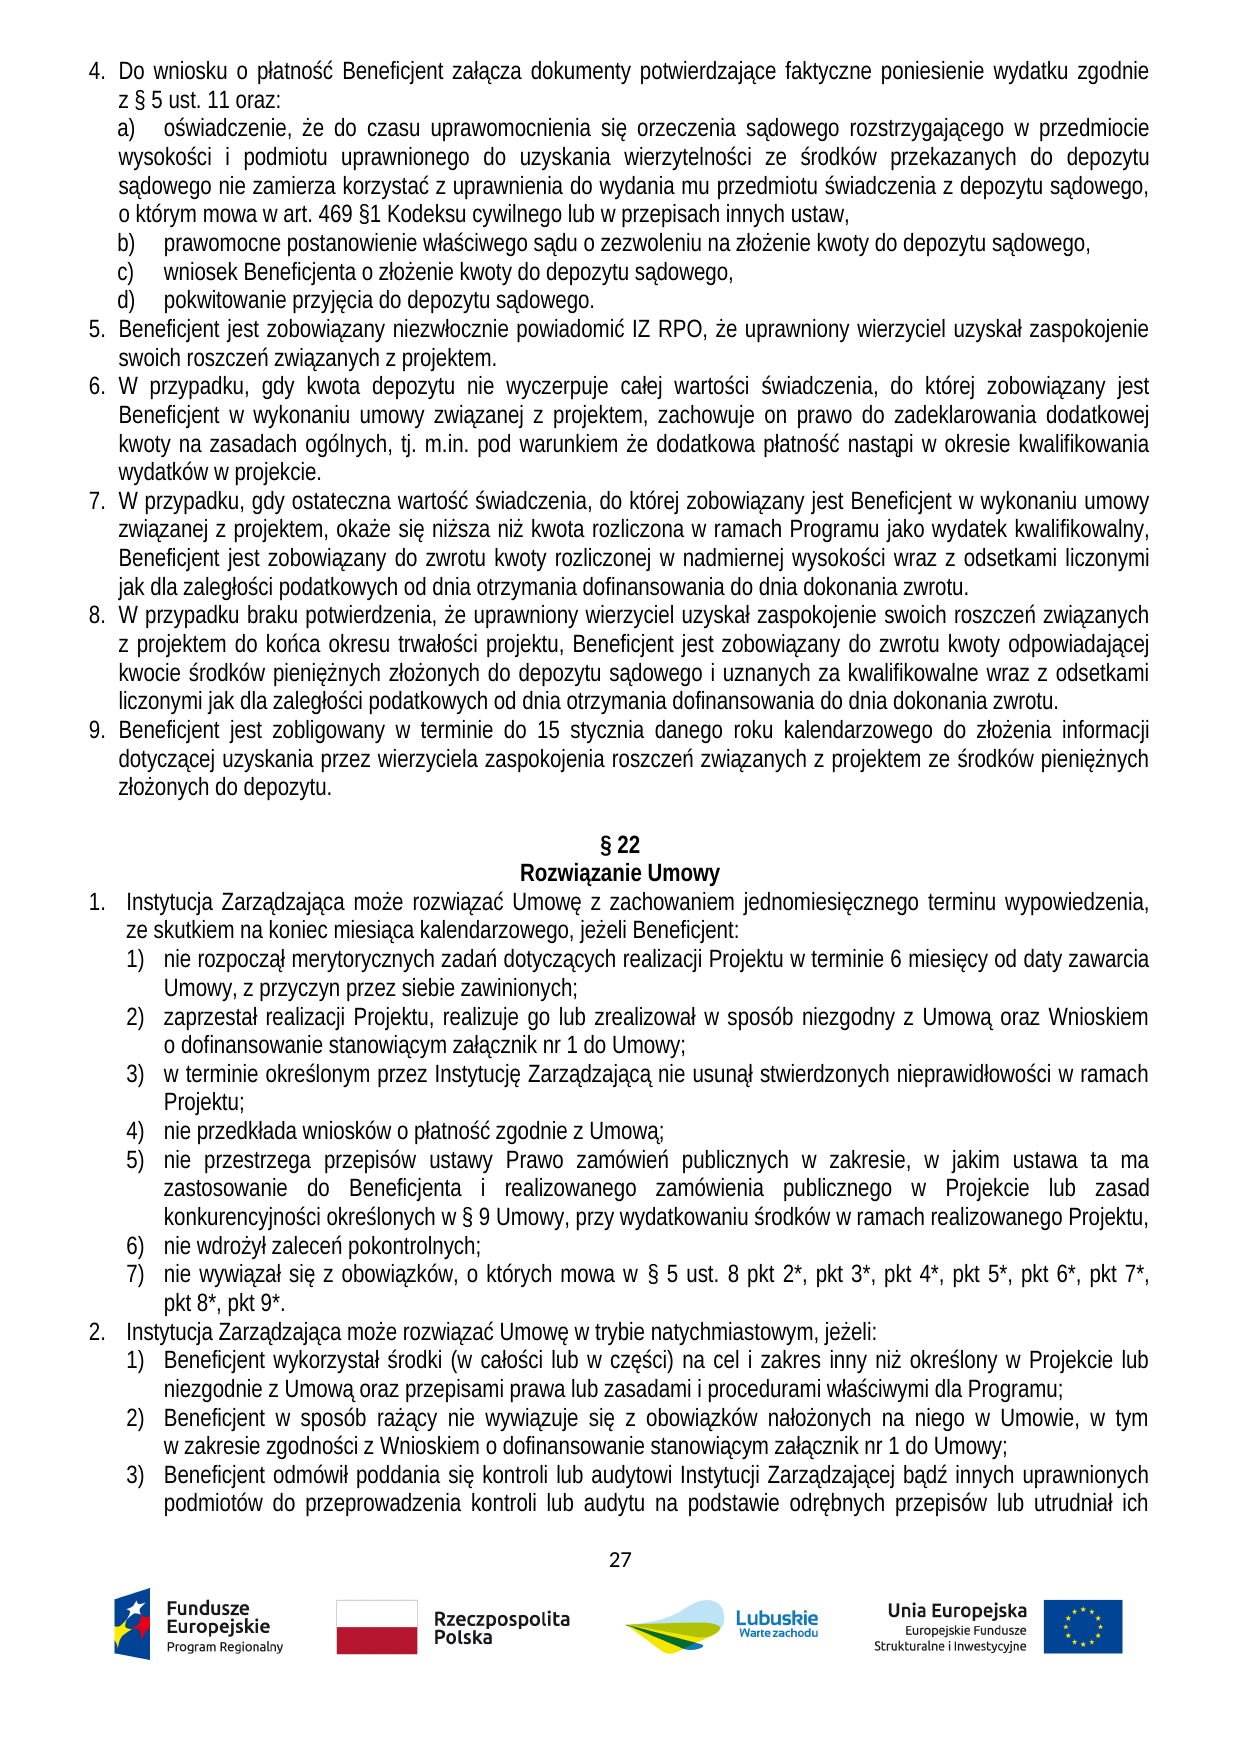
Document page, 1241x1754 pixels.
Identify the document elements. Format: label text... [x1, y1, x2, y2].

list Do wniosku o płatność Beneficjent załącza dokumenty potwierdzające faktyczne poniesienie wydatku zgodnie z § 5 ust. 11 oraz: [89, 56, 1152, 113]
list wniosek Beneficjenta o złożenie kwoty do depozytu sądowego, [117, 257, 1152, 285]
picture [88, 1572, 1152, 1681]
list Beneficjent jest zobligowany w terminie do 15 stycznia danego roku kalendarzowego do złożenia informacji dotyczącej uzyskania przez wierzyciela zaspokojenia roszczeń związanych z projektem ze środków pieniężnych złożonych do depozytu. [89, 715, 1152, 801]
list zaprzestał realizacji Projektu, realizuje go lub zrealizował w sposób niezgodny z Umową oraz Wnioskiem o dofinansowanie stanowiącym załącznik nr 1 do Umowy; [126, 1001, 1152, 1059]
list prawomocne postanowienie właściwego sądu o zezwoleniu na złożenie kwoty do depozytu sądowego, [117, 228, 1152, 257]
list nie przedkłada wniosków o płatność zgodnie z Umową; [126, 1116, 1152, 1145]
text § 22 [89, 829, 1152, 858]
list W przypadku braku potwierdzenia, że uprawniony wierzyciel uzyskał zaspokojenie swoich roszczeń związanych z projektem do końca okresu trwałości projektu, Beneficjent jest zobowiązany do zwrotu kwoty odpowiadającej kwocie środków pieniężnych złożonych do depozytu sądowego i uznanych za kwalifikowalne wraz z odsetkami liczonymi jak dla zaległości podatkowych od dnia otrzymania dofinansowania do dnia dokonania zwrotu. [89, 600, 1152, 715]
list Instytucja Zarządzająca może rozwiązać Umowę w trybie natychmiastowym, jeżeli: [89, 1317, 1152, 1345]
list w terminie określonym przez Instytucję Zarządzającą nie usunął stwierdzonych nieprawidłowości w ramach Projektu; [126, 1059, 1152, 1116]
list W przypadku, gdy ostateczna wartość świadczenia, do której zobowiązany jest Beneficjent w wykonaniu umowy związanej z projektem, okaże się niższa niż kwota rozliczona w ramach Programu jako wydatek kwalifikowalny, Beneficjent jest zobowiązany do zwrotu kwoty rozliczonej w nadmiernej wysokości wraz z odsetkami liczonymi jak dla zaległości podatkowych od dnia otrzymania dofinansowania do dnia dokonania zwrotu. [89, 486, 1152, 600]
text Rozwiązanie Umowy [89, 858, 1152, 887]
list Beneficjent jest zobowiązany niezwłocznie powiadomić IZ RPO, że uprawniony wierzyciel uzyskał zaspokojenie swoich roszczeń związanych z projektem. [89, 314, 1152, 371]
list nie wdrożył zaleceń pokontrolnych; [126, 1231, 1152, 1259]
list Beneficjent w sposób rażący nie wywiązuje się z obowiązków nałożonych na niego w Umowie, w tym w zakresie zgodności z Wnioskiem o dofinansowanie stanowiącym załącznik nr 1 do Umowy; [126, 1402, 1152, 1460]
list nie wywiązał się z obowiązków, o których mowa w § 5 ust. 8 pkt 2*, pkt 3*, pkt 4*, pkt 5*, pkt 6*, pkt 7*, pkt 8*, pkt 9*. [126, 1259, 1152, 1317]
list nie przestrzega przepisów ustawy Prawo zamówień publicznych w zakresie, w jakim ustawa ta ma zastosowanie do Beneficjenta i realizowanego zamówienia publicznego w Projekcie lub zasad konkurencyjności określonych w § 9 Umowy, przy wydatkowaniu środków w ramach realizowanego Projektu, [126, 1145, 1152, 1231]
list Beneficjent wykorzystał środki (w całości lub w części) na cel i zakres inny niż określony w Projekcie lub niezgodnie z Umową oraz przepisami prawa lub zasadami i procedurami właściwymi dla Programu; [126, 1345, 1152, 1402]
list pokwitowanie przyjęcia do depozytu sądowego. [117, 285, 1152, 314]
list W przypadku, gdy kwota depozytu nie wyczerpuje całej wartości świadczenia, do której zobowiązany jest Beneficjent w wykonaniu umowy związanej z projektem, zachowuje on prawo do zadeklarowania dodatkowej kwoty na zasadach ogólnych, tj. m.in. pod warunkiem że dodatkowa płatność nastąpi w okresie kwalifikowania wydatków w projekcie. [89, 371, 1152, 486]
list oświadczenie, że do czasu uprawomocnienia się orzeczenia sądowego rozstrzygającego w przedmiocie wysokości i podmiotu uprawnionego do uzyskania wierzytelności ze środków przekazanych do depozytu sądowego nie zamierza korzystać z uprawnienia do wydania mu przedmiotu świadczenia z depozytu sądowego, o którym mowa w art. 469 §1 Kodeksu cywilnego lub w przepisach innych ustaw, [117, 113, 1152, 228]
list nie rozpoczął merytorycznych zadań dotyczących realizacji Projektu w terminie 6 miesięcy od daty zawarcia Umowy, z przyczyn przez siebie zawinionych; [126, 944, 1152, 1001]
list Instytucja Zarządzająca może rozwiązać Umowę z zachowaniem jednomiesięcznego terminu wypowiedzenia, ze skutkiem na koniec miesiąca kalendarzowego, jeżeli Beneficjent: [89, 887, 1152, 944]
